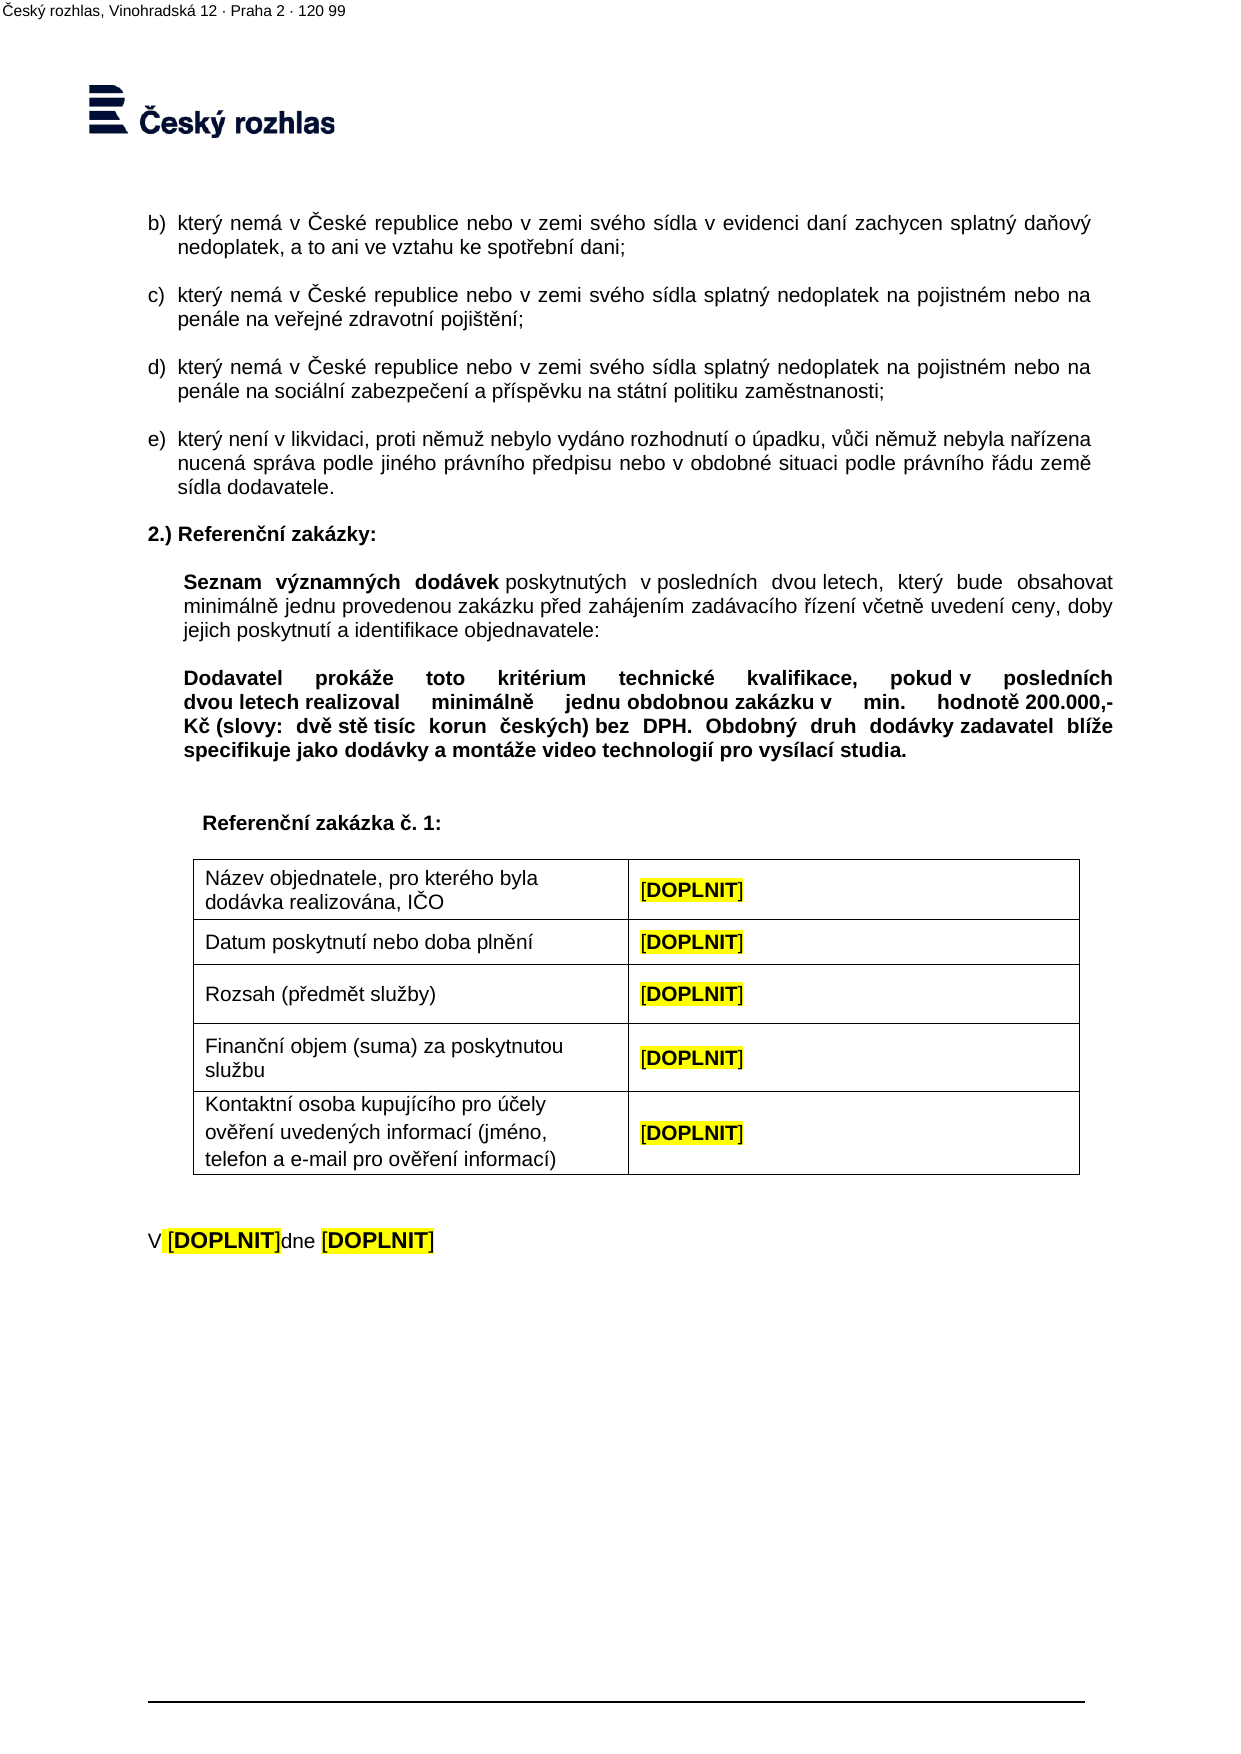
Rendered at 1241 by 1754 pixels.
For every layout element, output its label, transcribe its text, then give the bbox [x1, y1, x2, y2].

list který nemá v České republice nebo v zemi svého sídla v evidenci daní zachycen splatný daňový nedoplatek, a to ani ve vztahu ke spotřební dani; [148, 211, 1092, 259]
table_header Název objednatele, pro kterého byla dodávka realizována, IČO [194, 860, 628, 919]
table_cell [DOPLNIT] [629, 1024, 1079, 1091]
table_header [DOPLNIT] [629, 860, 1079, 919]
table_cell Kontaktní osoba kupujícího pro účely ověření uvedených informací (jméno, telefon a e-mail pro ověření informací) [194, 1092, 628, 1174]
subtitle 2.) Referenční zakázky: [148, 522, 503, 546]
table_cell [DOPLNIT] [629, 1092, 1079, 1174]
table_cell Rozsah (předmět služby) [194, 965, 628, 1023]
table_cell Datum poskytnutí nebo doba plnění [194, 920, 628, 964]
table_cell [DOPLNIT] [629, 920, 1079, 964]
text Seznam významných dodávek poskytnutých v posledních dvou letech, který bude obsahovat minimálně jednu provedenou zakázku před zahájením zadávacího řízení včetně uvedení ceny, doby jejich poskytnutí a identifikace objednavatele: [183, 570, 1113, 642]
list který nemá v České republice nebo v zemi svého sídla splatný nedoplatek na pojistném nebo na penále na sociální zabezpečení a příspěvku na státní politiku zaměstnanosti; [148, 355, 1092, 403]
list který není v likvidaci, proti němuž nebylo vydáno rozhodnutí o úpadku, vůči němuž nebyla nařízena nucená správa podle jiného právního předpisu nebo v obdobné situaci podle právního řádu země sídla dodavatele. [148, 427, 1093, 499]
list který nemá v České republice nebo v zemi svého sídla splatný nedoplatek na pojistném nebo na penále na veřejné zdravotní pojištění; [148, 283, 1092, 331]
table_cell Finanční objem (suma) za poskytnutou službu [194, 1024, 628, 1091]
text V [DOPLNIT]dne [DOPLNIT] [148, 1227, 1113, 1254]
picture [89, 85, 335, 138]
text Dodavatel prokáže toto kritérium technické kvalifikace, pokud v posledních dvou letech realizoval minimálně jednu obdobnou zakázku v min. hodnotě 200.000,- Kč (slovy: dvě stě tisíc korun českých) bez DPH. Obdobný druh dodávky zadavatel blíže specifikuje jako dodávky a montáže video technologií pro vysílací studia. [183, 642, 1113, 762]
subtitle Referenční zakázka č. 1: [202, 811, 503, 835]
table_cell [DOPLNIT] [629, 965, 1079, 1023]
